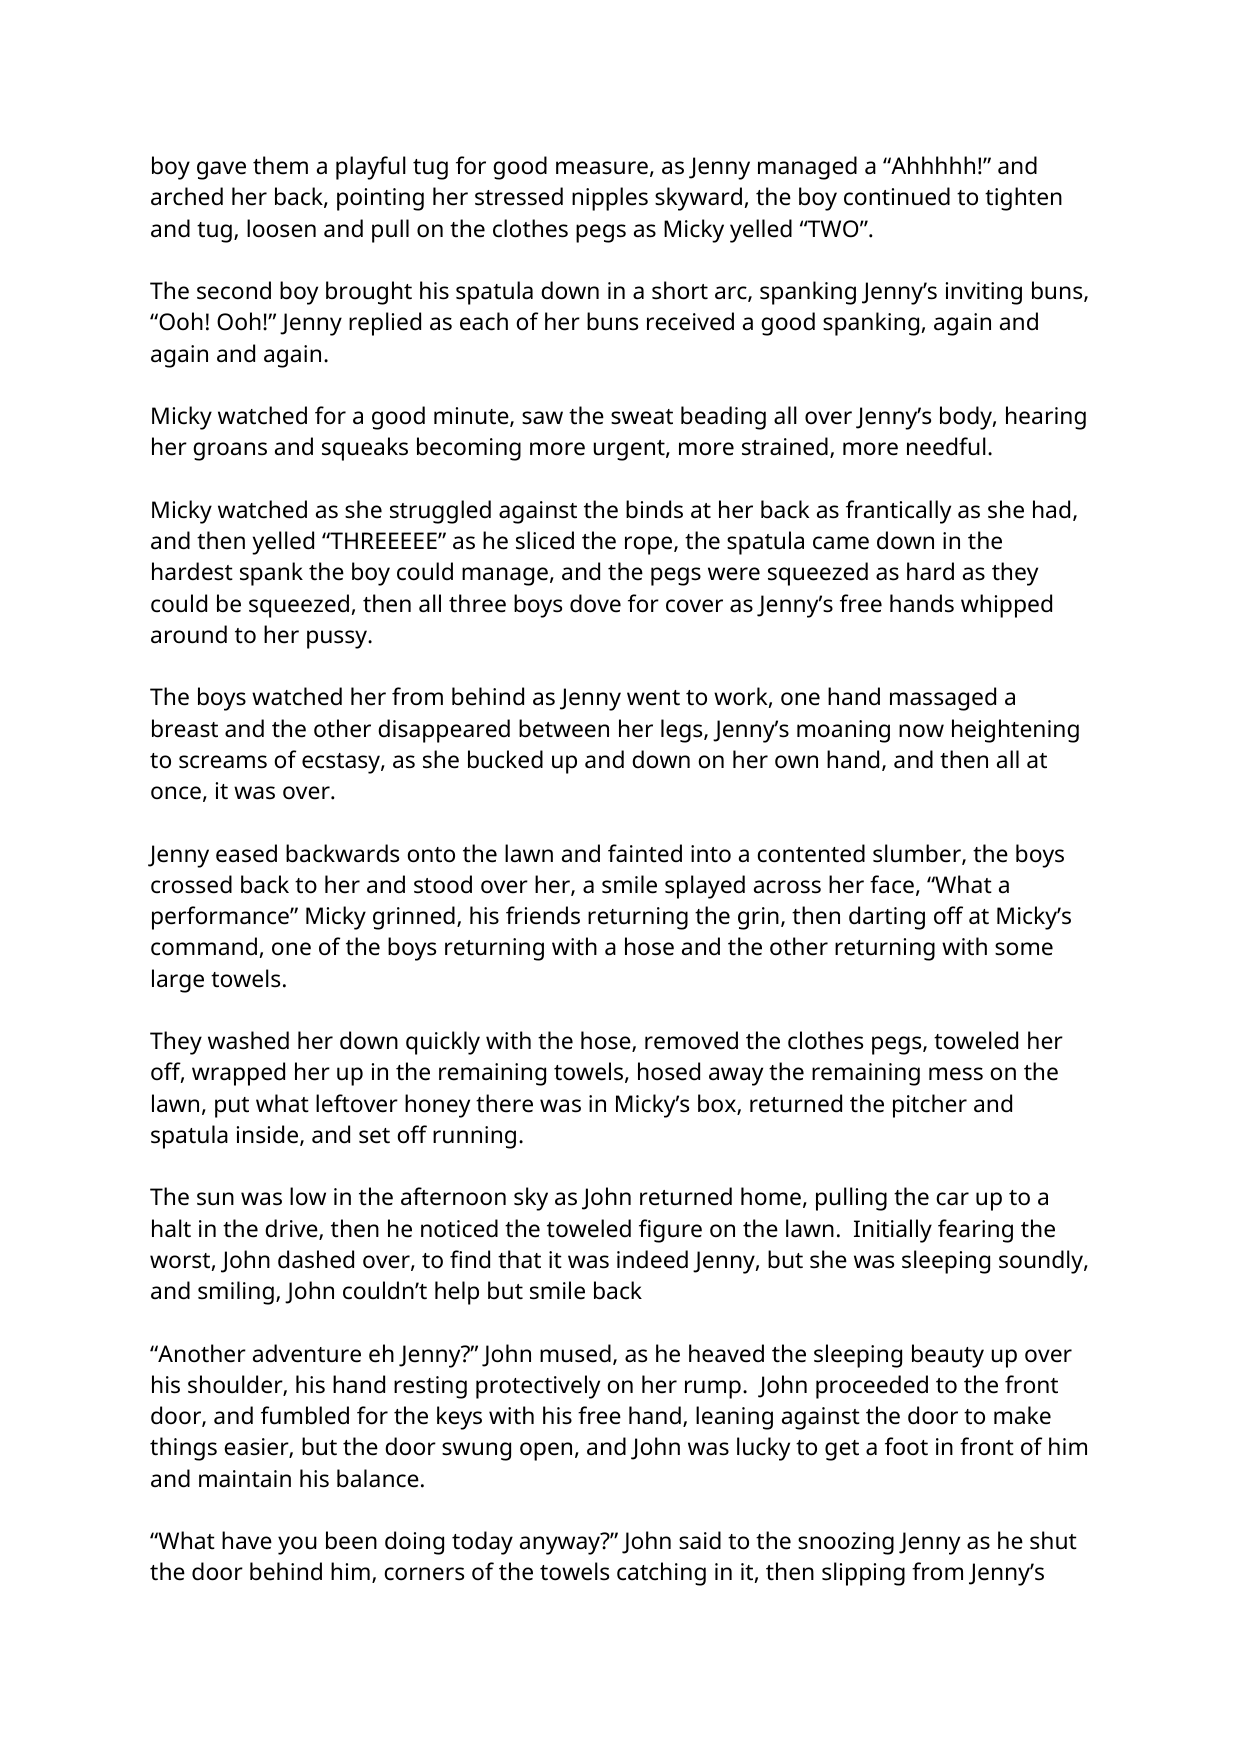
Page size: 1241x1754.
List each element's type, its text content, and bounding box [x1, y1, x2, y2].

text The sun was low in the afternoon sky as John returned home, pulling the car up to a halt in the drive, then he noticed the toweled figure on the lawn. Initially fearing the worst, John dashed over, to find that it was indeed Jenny, but she was sleeping soundly, and smiling, John couldn’t help but smile back [150, 1181, 1090, 1306]
text Micky watched as she struggled against the binds at her back as frantically as she had, and then yelled “THREEEEE” as he sliced the rope, the spatula came down in the hardest spank the boy could manage, and the pegs were squeezed as hard as they could be squeezed, then all three boys dove for cover as Jenny’s free hands whipped around to her pussy. [150, 494, 1090, 650]
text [150, 1525, 1090, 1587]
text Micky watched for a good minute, saw the sweat beading all over Jenny’s body, hearing her groans and squeaks becoming more urgent, more strained, more needful. [150, 400, 1090, 462]
text “Another adventure eh Jenny?” John mused, as he heaved the sleeping beauty up over his shoulder, his hand resting protectively on her rump. John proceeded to the front door, and fumbled for the keys with his free hand, leaning against the door to make things easier, but the door swung open, and John was lucky to get a foot in front of him and maintain his balance. [150, 1337, 1090, 1494]
text Jenny eased backwards onto the lawn and fainted into a contented slumber, the boys crossed back to her and stood over her, a smile splayed across her face, “What a performance” Micky grinned, his friends returning the grin, then darting off at Micky’s command, one of the boys returning with a hose and the other returning with some large towels. [150, 837, 1090, 994]
text The boys watched her from behind as Jenny went to work, one hand massaged a breast and the other disappeared between her legs, Jenny’s moaning now heightening to screams of ecstasy, as she bucked up and down on her own hand, and then all at once, it was over. [150, 681, 1090, 806]
text The second boy brought his spatula down in a short arc, spanking Jenny’s inviting buns, “Ooh! Ooh!” Jenny replied as each of her buns received a good spanking, again and again and again. [150, 275, 1090, 369]
text They washed her down quickly with the hose, removed the clothes pegs, toweled her off, wrapped her up in the remaining towels, hosed away the remaining mess on the lawn, put what leftover honey there was in Micky’s box, returned the pitcher and spatula inside, and set off running. [150, 1025, 1090, 1150]
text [150, 150, 1090, 244]
